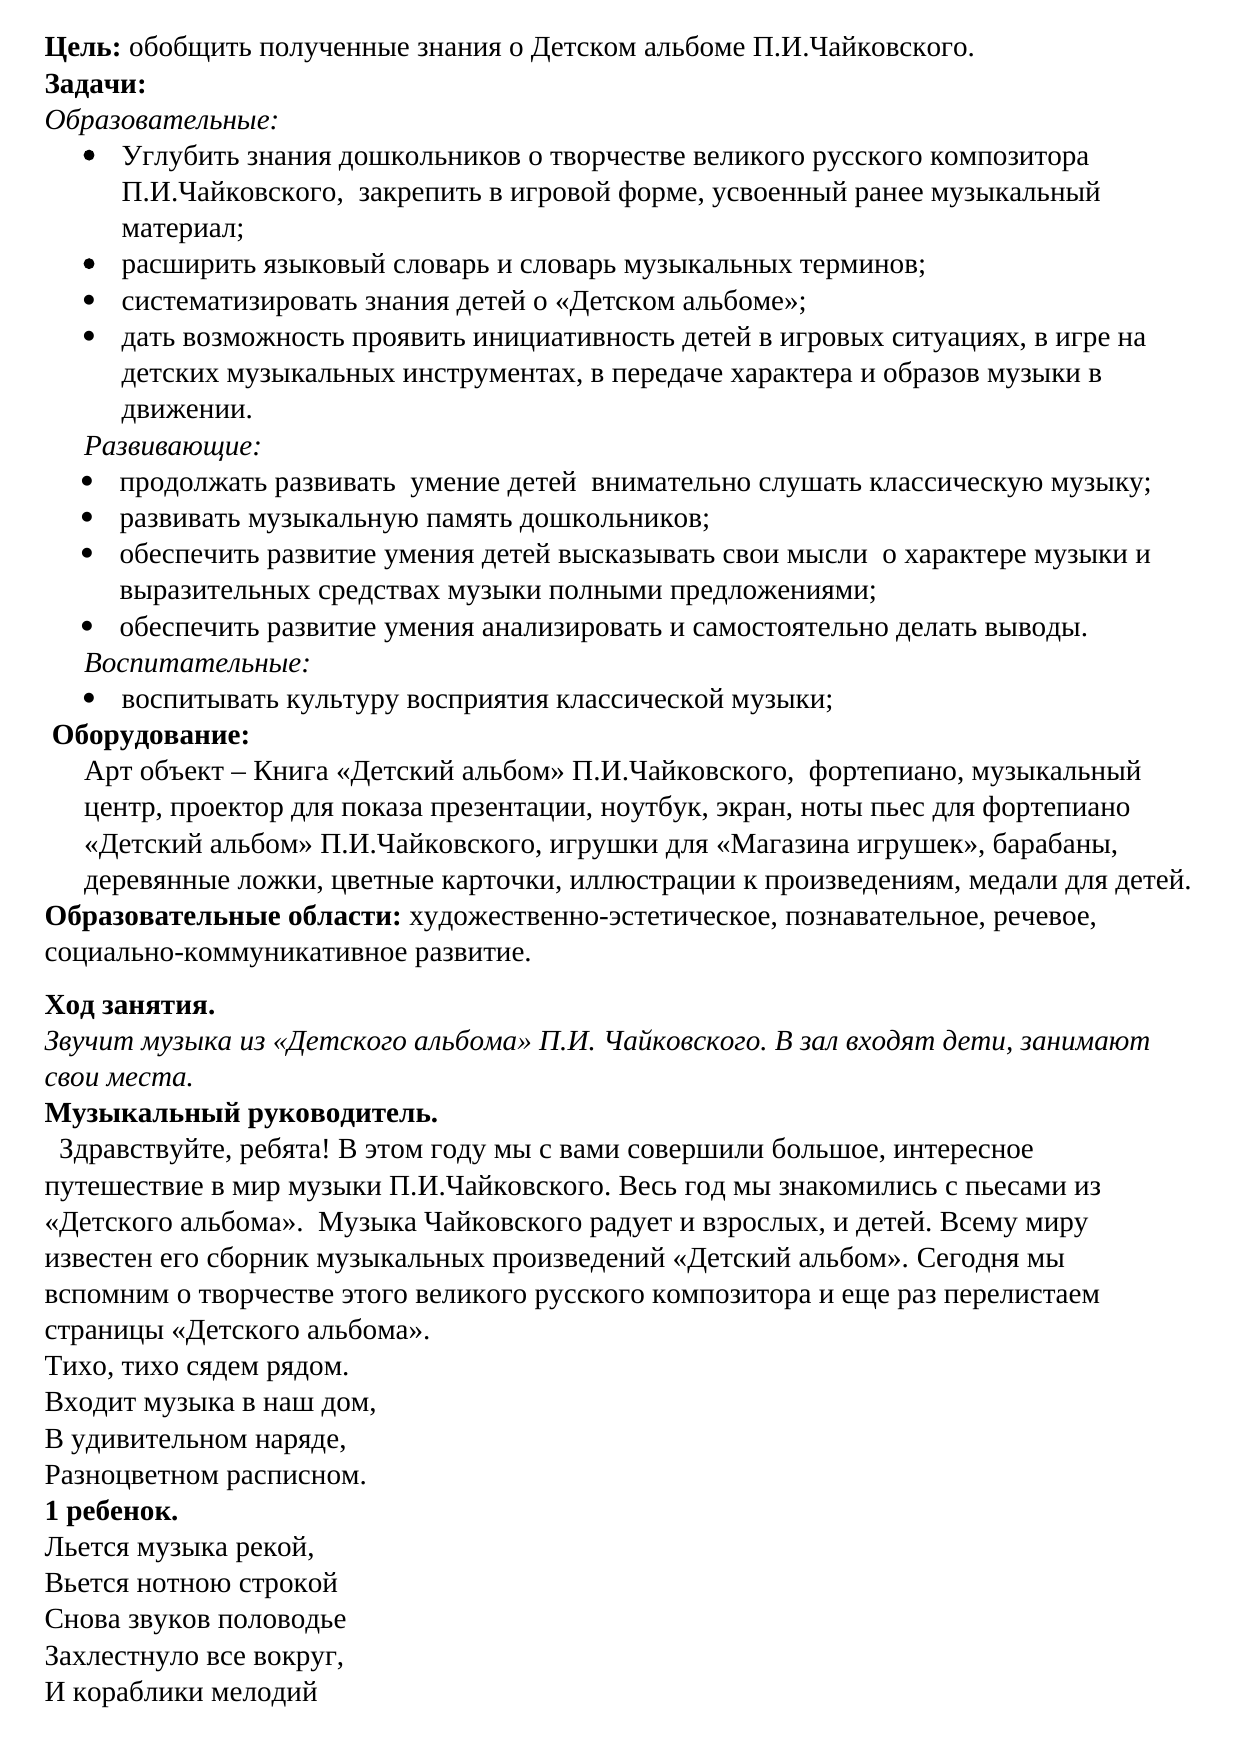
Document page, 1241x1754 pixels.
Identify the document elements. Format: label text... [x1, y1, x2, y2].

text Ход занятия. Звучит музыка из «Детского альбома» П.И. Чайковского. В зал входят дети, занимают свои места. Музыкальный руководитель. Здравствуйте, ребята! В этом году мы с вами совершили большое, интересное путешествие в мир музыки П.И.Чайковского. Весь год мы знакомились с пьесами из «Детского альбома». Музыка Чайковского радует и взрослых, и детей. Всему миру известен его сборник музыкальных произведений «Детский альбом». Сегодня мы вспомним о творчестве этого великого русского композитора и еще раз перелистаем страницы «Детского альбома». [44, 987, 1196, 1346]
text Арт объект – Книга «Детский альбом» П.И.Чайковского, фортепиано, музыкальный центр, проектор для показа презентации, ноутбук, экран, ноты пьес для фортепиано «Детский альбом» П.И.Чайковского, игрушки для «Магазина игрушек», барабаны, деревянные ложки, цветные карточки, иллюстрации к произведениям, медали для детей. [84, 753, 1196, 895]
list обеспечить развитие умения анализировать и самостоятельно делать выводы. [82, 609, 1196, 642]
list систематизировать знания детей о «Детском альбоме»; [84, 283, 1196, 316]
text Тихо, тихо сядем рядом. Входит музыка в наш дом, В удивительном наряде, Разноцветном расписном. [44, 1348, 1196, 1490]
text Образовательные области: художественно-эстетическое, познавательное, речевое, социально-коммуникативное развитие. [44, 898, 1196, 968]
text Образовательные: [44, 102, 1196, 135]
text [44, 1493, 1196, 1707]
text Задачи: [44, 66, 1196, 99]
text Оборудование: [44, 717, 1196, 751]
list продолжать развивать умение детей внимательно слушать классическую музыку; [82, 464, 1196, 497]
list расширить языковый словарь и словарь музыкальных терминов; [84, 247, 1196, 280]
text Развивающие: [84, 428, 1196, 461]
text Цель: обобщить полученные знания о Детском альбоме П.И.Чайковского. [44, 29, 1196, 63]
list воспитывать культуру восприятия классической музыки; [84, 681, 1196, 715]
list развивать музыкальную память дошкольников; [82, 500, 1196, 534]
list дать возможность проявить инициативность детей в игровых ситуациях, в игре на детских музыкальных инструментах, в передаче характера и образов музыки в движении. [84, 319, 1196, 425]
list обеспечить развитие умения детей высказывать свои мысли о характере музыки и выразительных средствах музыки полными предложениями; [82, 536, 1196, 606]
text Воспитательные: [84, 645, 1196, 678]
list Углубить знания дошкольников о творчестве великого русского композитора П.И.Чайковского, закрепить в игровой форме, усвоенный ранее музыкальный материал; [84, 138, 1196, 244]
